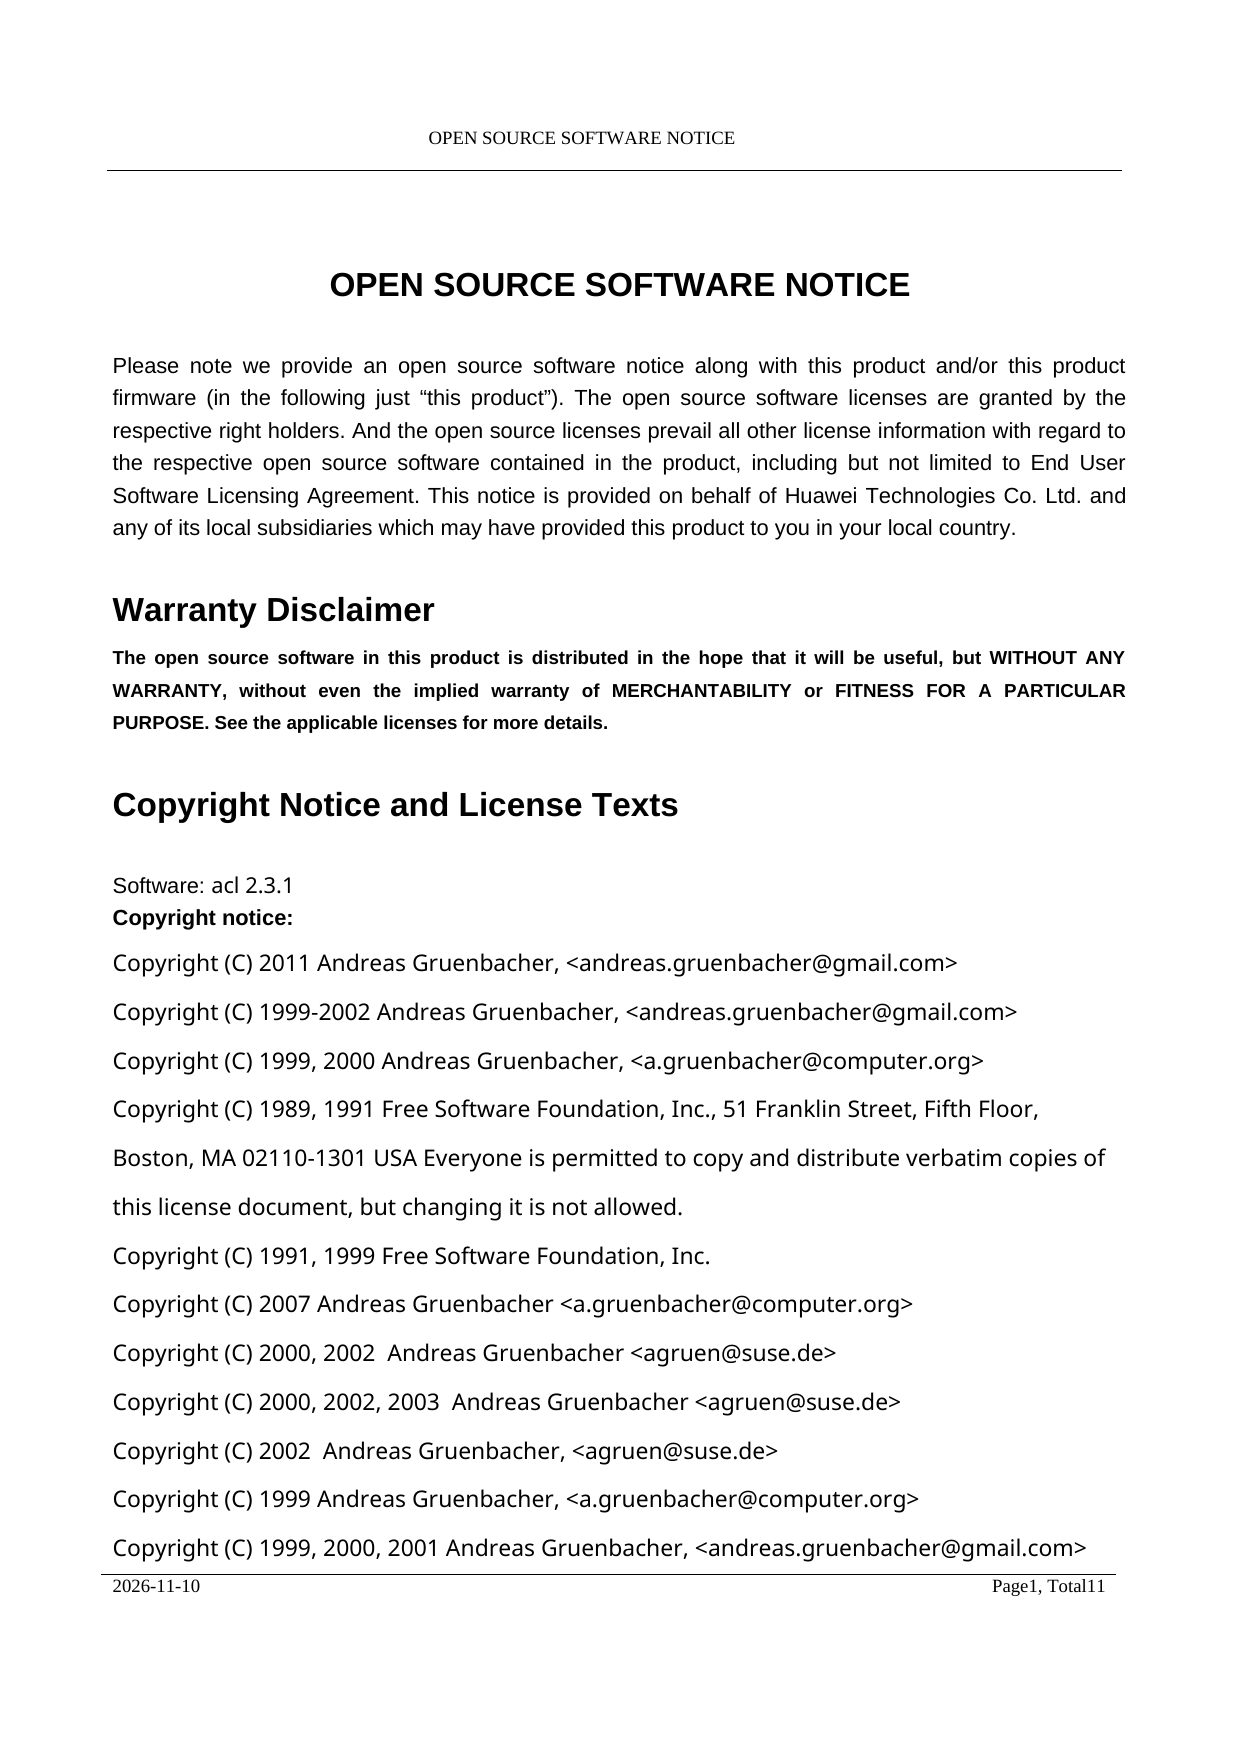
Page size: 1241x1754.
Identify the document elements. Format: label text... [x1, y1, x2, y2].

text Please note we provide an open source software notice along with this product and/or this product firmware (in the following just “this product”). The open source software licenses are granted by the respective right holders. And the open source licenses prevail all other license information with regard to the respective open source software contained in the product, including but not limited to End User Software Licensing Agreement. This notice is provided on behalf of Huawei Technologies Co. Ltd. and any of its local subsidiaries which may have provided this product to you in your local country. [112, 349, 1128, 544]
text Software: acl 2.3.1 [112, 869, 1128, 901]
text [112, 947, 1128, 1564]
text The open source software in this product is distributed in the hope that it will be useful, but WITHOUT ANY WARRANTY, without even the implied warranty of MERCHANTABILITY or FITNESS FOR A PARTICULAR PURPOSE. See the applicable licenses for more details. [112, 641, 1128, 739]
text Copyright Notice and License Texts [112, 771, 1128, 836]
text Warranty Disclaimer [112, 576, 1128, 641]
text OPEN SOURCE SOFTWARE NOTICE [112, 251, 1128, 316]
text Copyright notice: [112, 901, 1128, 934]
